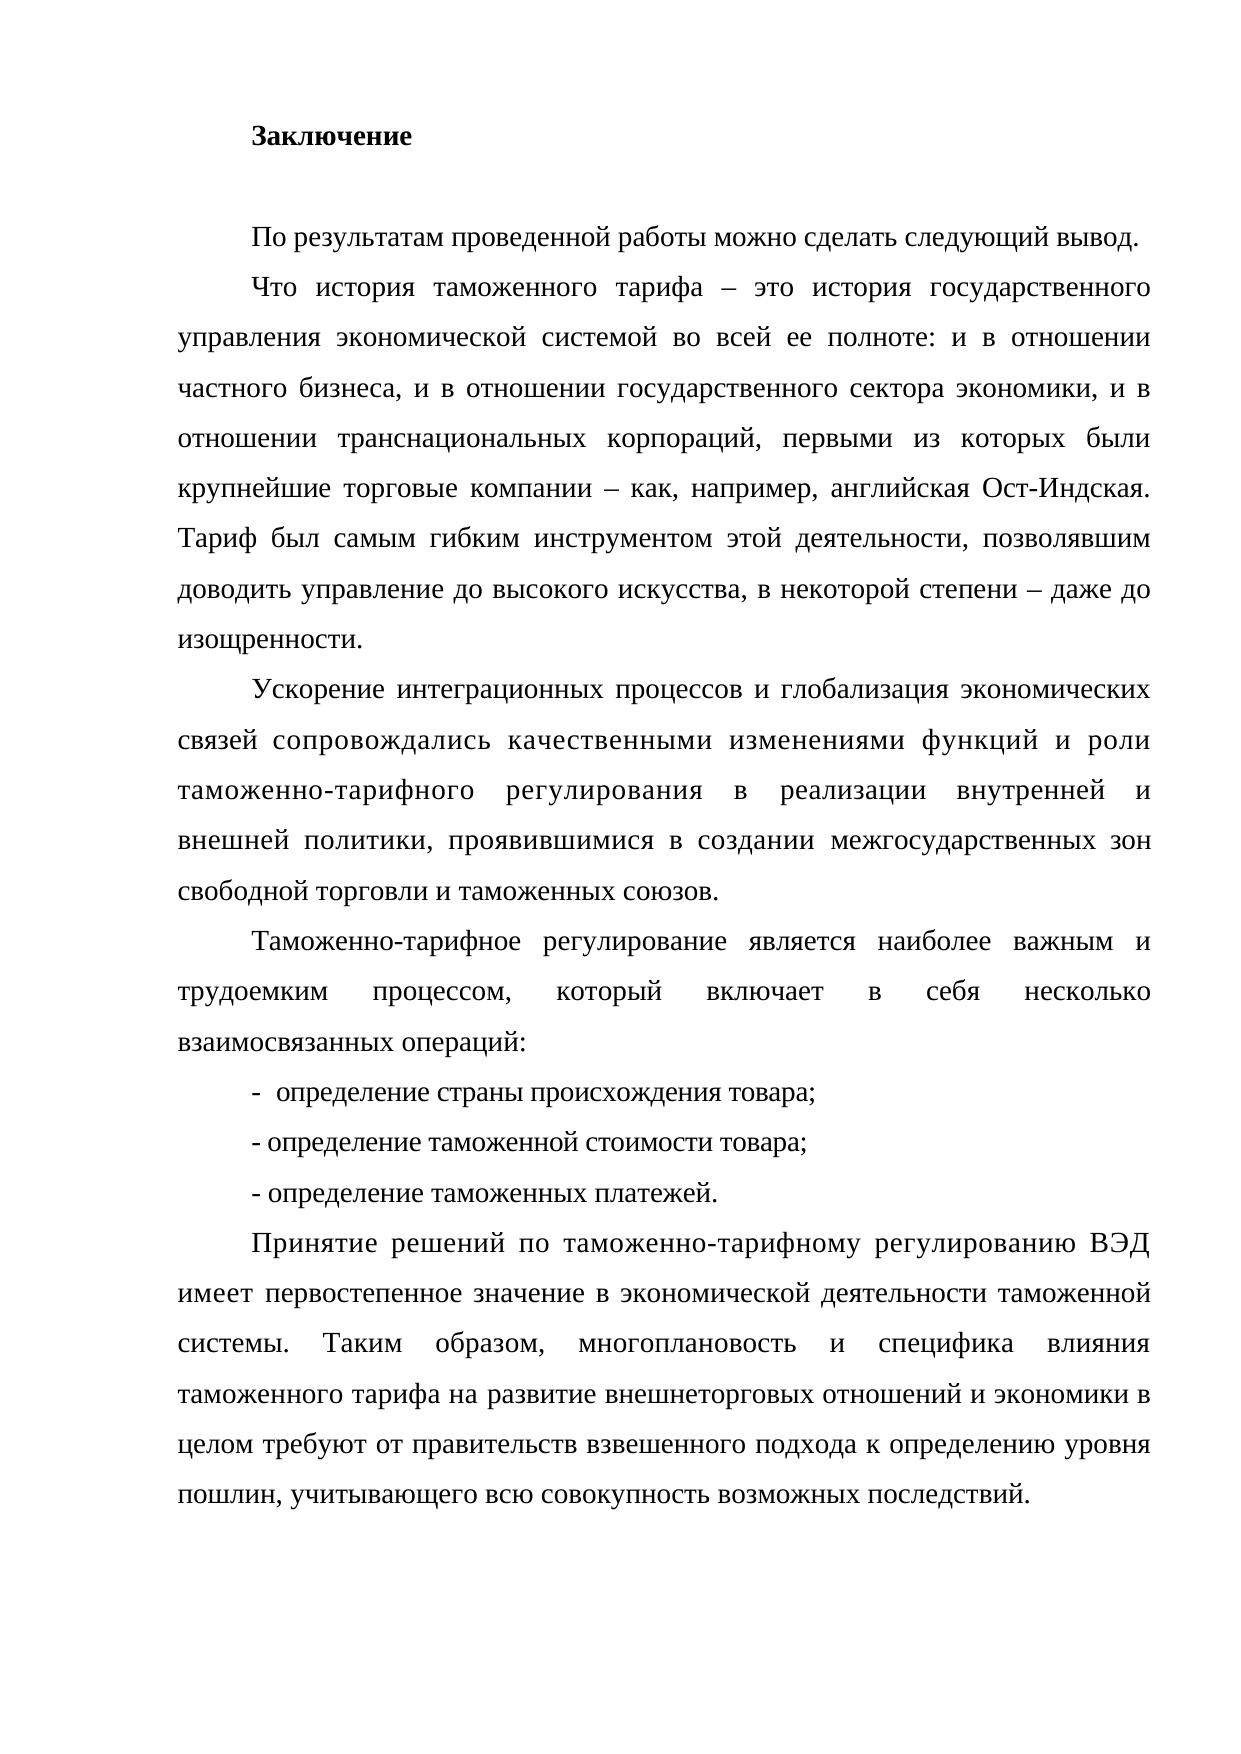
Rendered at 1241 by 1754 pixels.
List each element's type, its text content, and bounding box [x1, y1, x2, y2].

text Что история таможенного тарифа – это история государственного управления экономической системой во всей ее полноте: и в отношении частного бизнеса, и в отношении государственного сектора экономики, и в отношении транснациональных корпораций, первыми из которых были крупнейшие торговые компании – как, например, английская Ост-Индская. Тариф был самым гибким инструментом этой деятельности, позволявшим доводить управление до высокого искусства, в некоторой степени – даже до изощренности. [177, 269, 1152, 655]
text - определение таможенных платежей. [177, 1175, 1152, 1208]
text По результатам проведенной работы можно сделать следующий вывод. [177, 219, 1152, 252]
text Таможенно-тарифное регулирование является наиболее важным и трудоемким процессом, который включает в себя несколько взаимосвязанных операций: [177, 923, 1152, 1057]
text Принятие решений по таможенно-тарифному регулированию ВЭД имеет первостепенное значение в экономической деятельности таможенной системы. Таким образом, многоплановость и специфика влияния таможенного тарифа на развитие внешнеторговых отношений и экономики в целом требуют от правительств взвешенного подхода к определению уровня пошлин, учитывающего всю совокупность возможных последствий. [177, 1225, 1152, 1510]
text - определение таможенной стоимости товара; [177, 1124, 1152, 1158]
text Заключение [177, 118, 1152, 152]
text - определение страны происхождения товара; [177, 1074, 1152, 1108]
text Ускорение интеграционных процессов и глобализация экономических связей сопровождались качественными изменениями функций и роли таможенно-тарифного регулирования в реализации внутренней и внешней политики, проявившимися в создании межгосударственных зон свободной торговли и таможенных союзов. [177, 672, 1152, 906]
